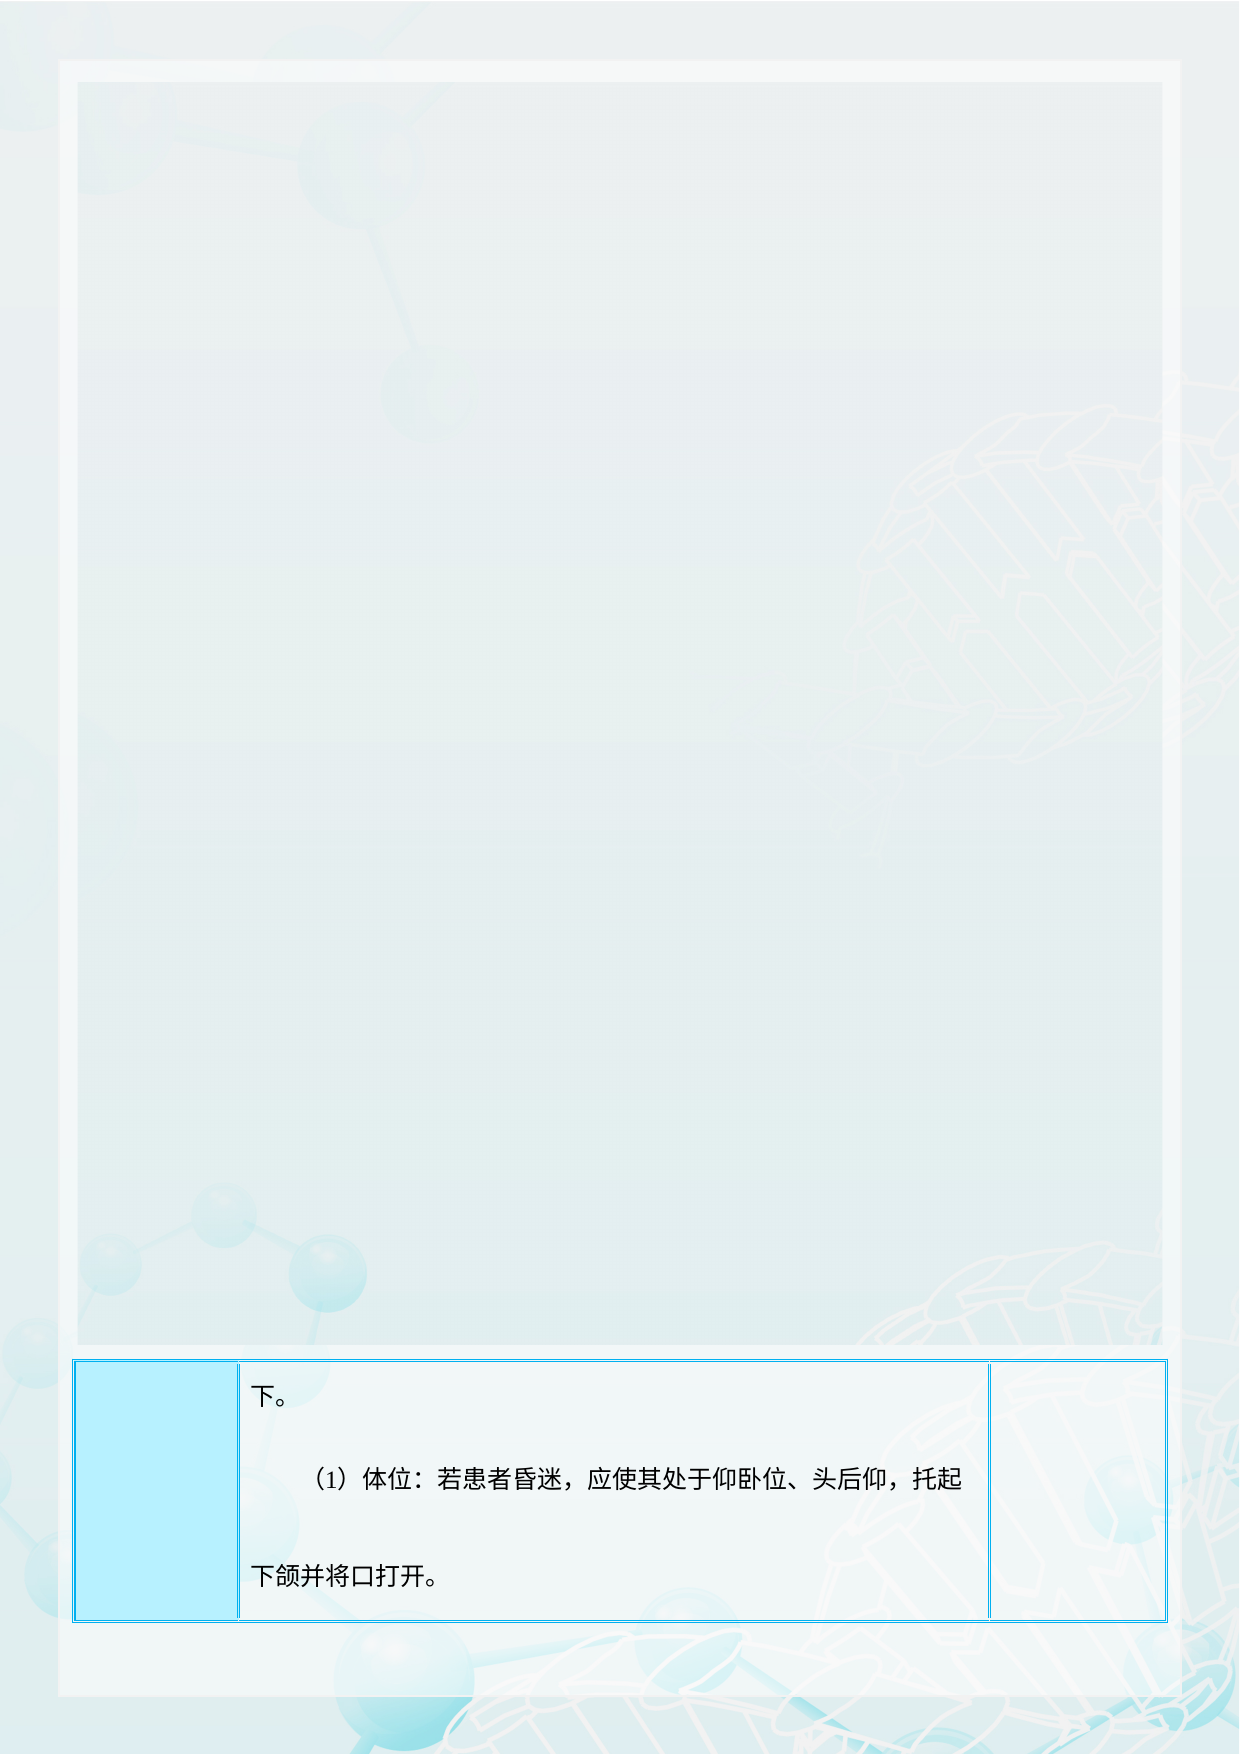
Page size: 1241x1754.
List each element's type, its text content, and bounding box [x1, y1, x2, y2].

table_cell 知识讲解 （40min） [76, 1360, 239, 1620]
picture [0, 1, 1240, 1754]
table_cell 通过教师讲解，了解十三种常见症状的基本理论知识。 [990, 1362, 1165, 1620]
